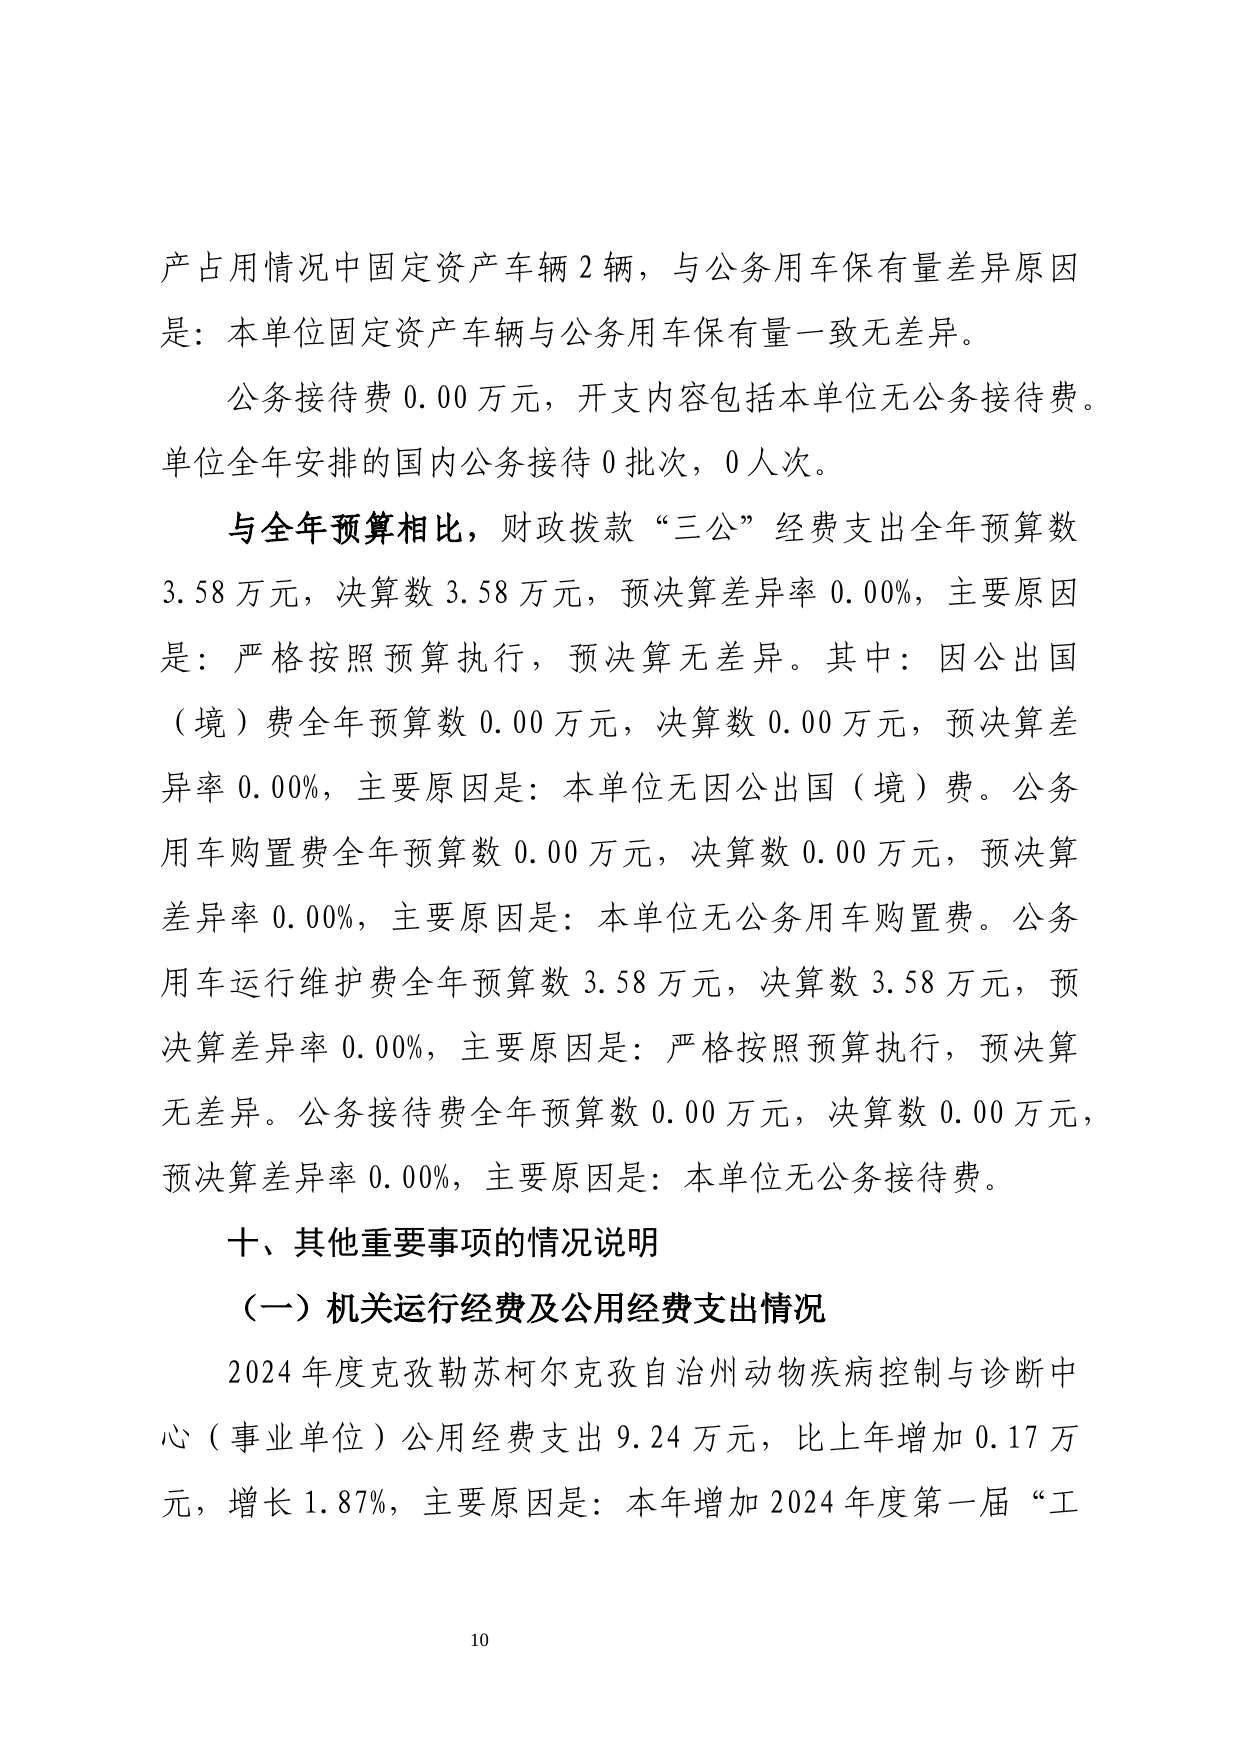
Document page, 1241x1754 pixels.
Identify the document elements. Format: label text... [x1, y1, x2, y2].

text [159, 1338, 1081, 1533]
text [159, 233, 1081, 363]
text 十、其他重要事项的情况说明 [159, 1208, 1081, 1273]
text 公务接待费0.00万元，开支内容包括本单位无公务接待费。单位全年安排的国内公务接待0批次，0人次。 [159, 363, 1081, 493]
text （一）机关运行经费及公用经费支出情况 [159, 1273, 1081, 1338]
text 与全年预算相比，财政拨款“三公”经费支出全年预算数3.58万元，决算数3.58万元，预决算差异率0.00%，主要原因是：严格按照预算执行，预决算无差异。其中：因公出国（境）费全年预算数0.00万元，决算数0.00万元，预决算差异率0.00%，主要原因是：本单位无因公出国（境）费。公务用车购置费全年预算数0.00万元，决算数0.00万元，预决算差异率0.00%，主要原因是：本单位无公务用车购置费。公务用车运行维护费全年预算数3.58万元，决算数3.58万元，预决算差异率0.00%，主要原因是：严格按照预算执行，预决算无差异。公务接待费全年预算数0.00万元，决算数0.00万元，预决算差异率0.00%，主要原因是：本单位无公务接待费。 [159, 493, 1081, 1208]
